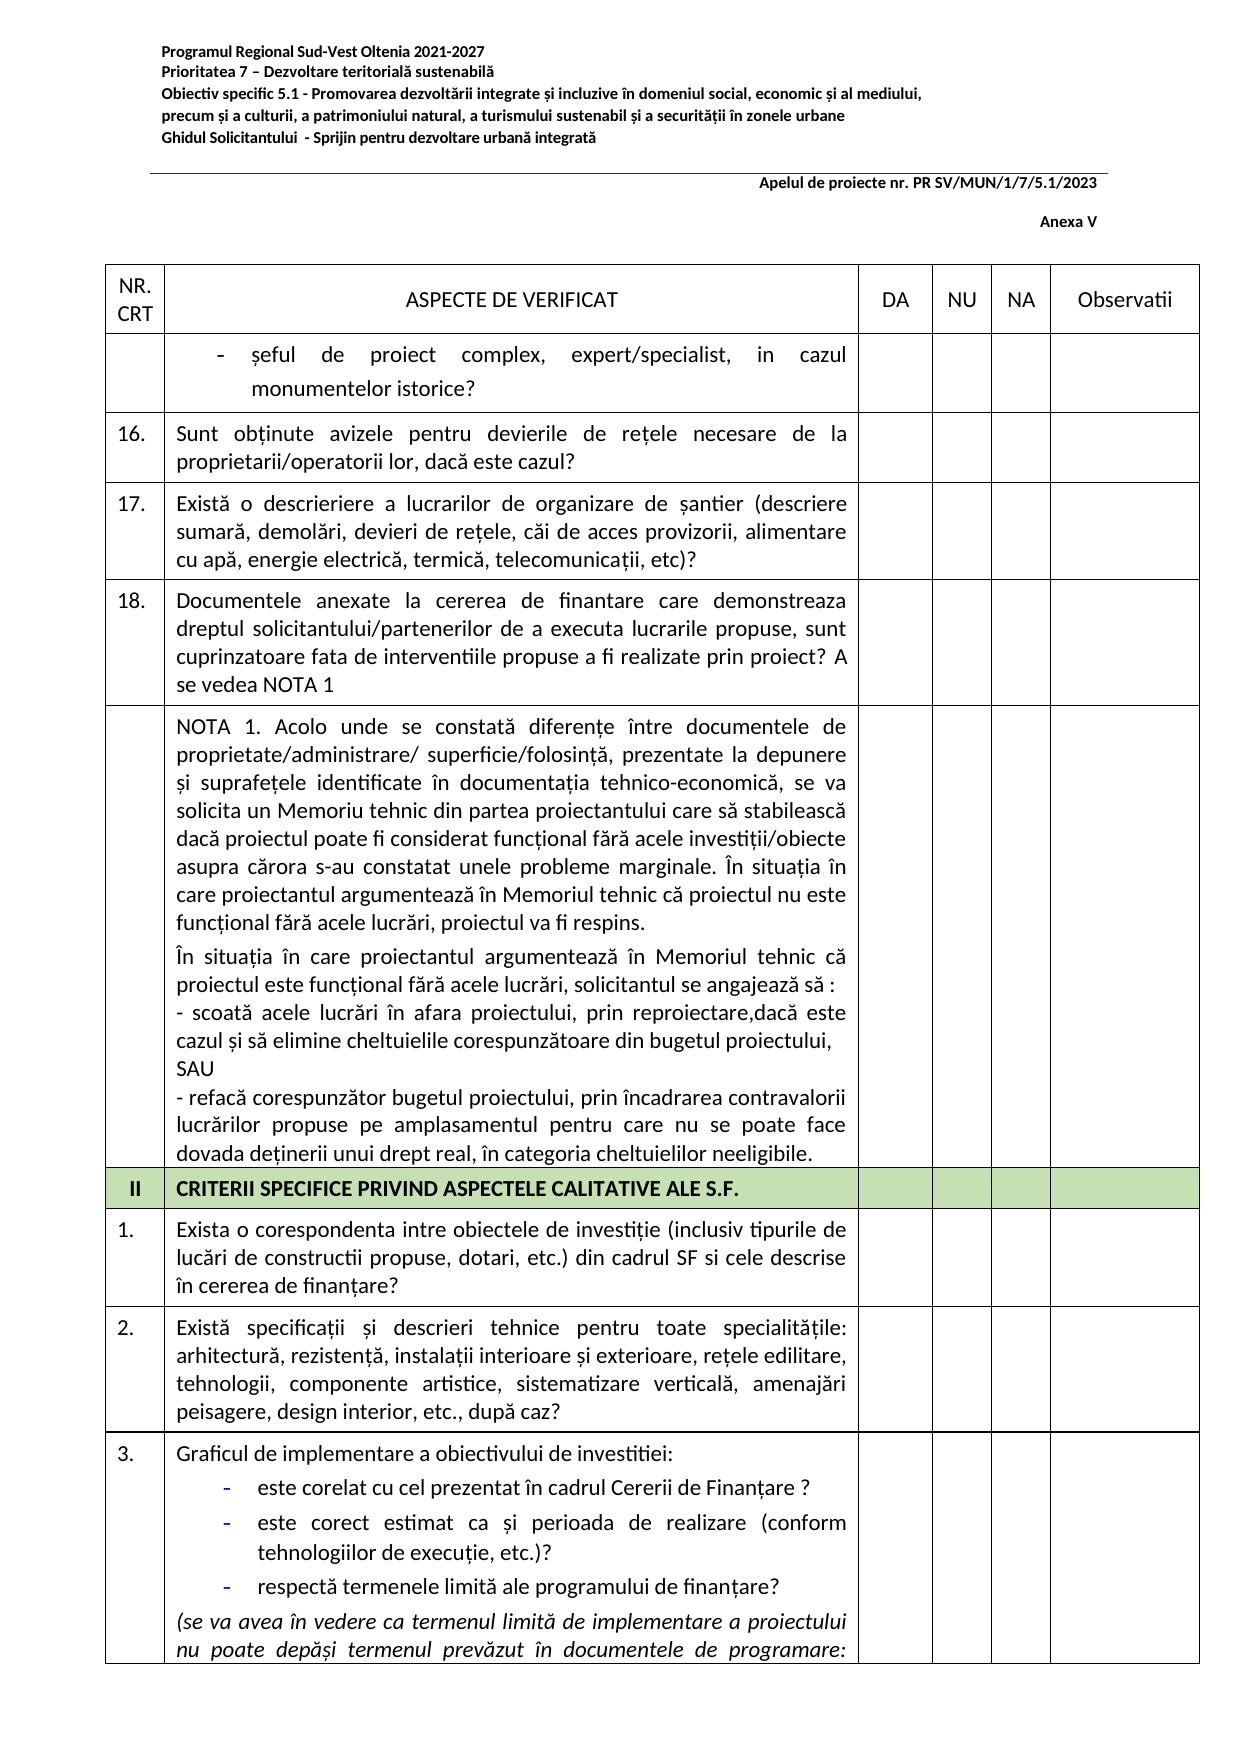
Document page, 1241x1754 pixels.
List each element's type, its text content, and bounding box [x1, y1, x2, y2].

table_cell [992, 580, 1050, 705]
table_cell CRITERII SPECIFICE PRIVIND ASPECTELE CALITATIVE ALE S.F. [165, 1168, 858, 1208]
table_cell [859, 1307, 932, 1431]
table_cell [1051, 334, 1199, 412]
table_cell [165, 1433, 858, 1663]
table_cell [1051, 580, 1199, 705]
table_cell [933, 334, 991, 412]
table_header ASPECTE DE VERIFICAT [165, 265, 858, 333]
table_cell [1051, 706, 1199, 1167]
table_cell [106, 413, 164, 482]
table_cell [992, 706, 1050, 1167]
table_header NA [992, 265, 1050, 333]
table_cell [106, 334, 164, 412]
table_cell [106, 706, 164, 1167]
table_cell II [106, 1168, 164, 1208]
table_header NR. CRT [106, 265, 164, 333]
table_cell [992, 483, 1050, 579]
table_cell NOTA 1. Acolo unde se constată diferenţe între documentele de proprietate/administrare/ superficie/folosinţă, prezentate la depunere şi suprafeţele identificate în documentaţia tehnico-economică, se va solicita un Memoriu tehnic din partea proiectantului care să stabilească dacă proiectul poate fi considerat funcţional fără acele investiţii/obiecte asupra cărora s-au constatat unele probleme marginale. În situaţia în care proiectantul argumentează în Memoriul tehnic că proiectul nu este funcţional fără acele lucrări, proiectul va fi respins. În situaţia în care proiectantul argumentează în Memoriul tehnic că proiectul este funcţional fără acele lucrări, solicitantul se angajează să : - scoată acele lucrări în afara proiectului, prin reproiectare,dacă este cazul şi să elimine cheltuielile corespunzătoare din bugetul proiectului, SAU - refacă corespunzător bugetul proiectului, prin încadrarea contravalorii lucrărilor propuse pe amplasamentul pentru care nu se poate face dovada deţinerii unui drept real, în categoria cheltuielilor neeligibile. [165, 706, 858, 1167]
table_header Observatii [1051, 265, 1199, 333]
table_cell [106, 1433, 164, 1663]
table_cell [1051, 1209, 1199, 1306]
table_cell [933, 1209, 991, 1306]
table_cell [859, 580, 932, 705]
table_cell Documentele anexate la cererea de finantare care demonstreaza dreptul solicitantului/partenerilor de a executa lucrarile propuse, sunt cuprinzatoare fata de interventiile propuse a fi realizate prin proiect? A se vedea NOTA 1 [165, 580, 858, 705]
table_cell [1051, 1168, 1199, 1208]
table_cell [165, 334, 858, 412]
table_cell Exista o corespondenta intre obiectele de investiţie (inclusiv tipurile de lucări de constructii propuse, dotari, etc.) din cadrul SF si cele descrise în cererea de finanțare? [165, 1209, 858, 1306]
table_cell [859, 413, 932, 482]
table_cell [933, 580, 991, 705]
table_cell [859, 334, 932, 412]
table_cell [859, 1168, 932, 1208]
table_cell [1051, 413, 1199, 482]
table_cell [992, 1307, 1050, 1431]
table_cell [106, 580, 164, 705]
table_cell [992, 1433, 1050, 1663]
table_cell [859, 483, 932, 579]
table_cell [992, 413, 1050, 482]
table_cell [933, 1168, 991, 1208]
table_cell [933, 1307, 991, 1431]
table_cell [992, 1168, 1050, 1208]
table_cell [1051, 1307, 1199, 1431]
table_header DA [859, 265, 932, 333]
table_header NU [933, 265, 991, 333]
table_cell [933, 483, 991, 579]
table_cell [992, 1209, 1050, 1306]
table_cell Există o descrieriere a lucrarilor de organizare de şantier (descriere sumară, demolări, devieri de rețele, căi de acces provizorii, alimentare cu apă, energie electrică, termică, telecomunicații, etc)? [165, 483, 858, 579]
table_cell [106, 483, 164, 579]
table_cell Există specificaţii şi descrieri tehnice pentru toate specialitățile: arhitectură, rezistență, instalații interioare şi exterioare, rețele edilitare, tehnologii, componente artistice, sistematizare verticală, amenajări peisagere, design interior, etc., după caz? [165, 1307, 858, 1431]
table_cell [106, 1209, 164, 1306]
table_cell [106, 1307, 164, 1431]
table_cell [1051, 1433, 1199, 1663]
table_cell [933, 413, 991, 482]
table_cell [859, 1433, 932, 1663]
table_cell [933, 706, 991, 1167]
table_cell [1051, 483, 1199, 579]
table_cell [933, 1433, 991, 1663]
table_cell [859, 1209, 932, 1306]
table_cell Sunt obținute avizele pentru devierile de rețele necesare de la proprietarii/operatorii lor, dacă este cazul? [165, 413, 858, 482]
table_cell [992, 334, 1050, 412]
table_cell [859, 706, 932, 1167]
